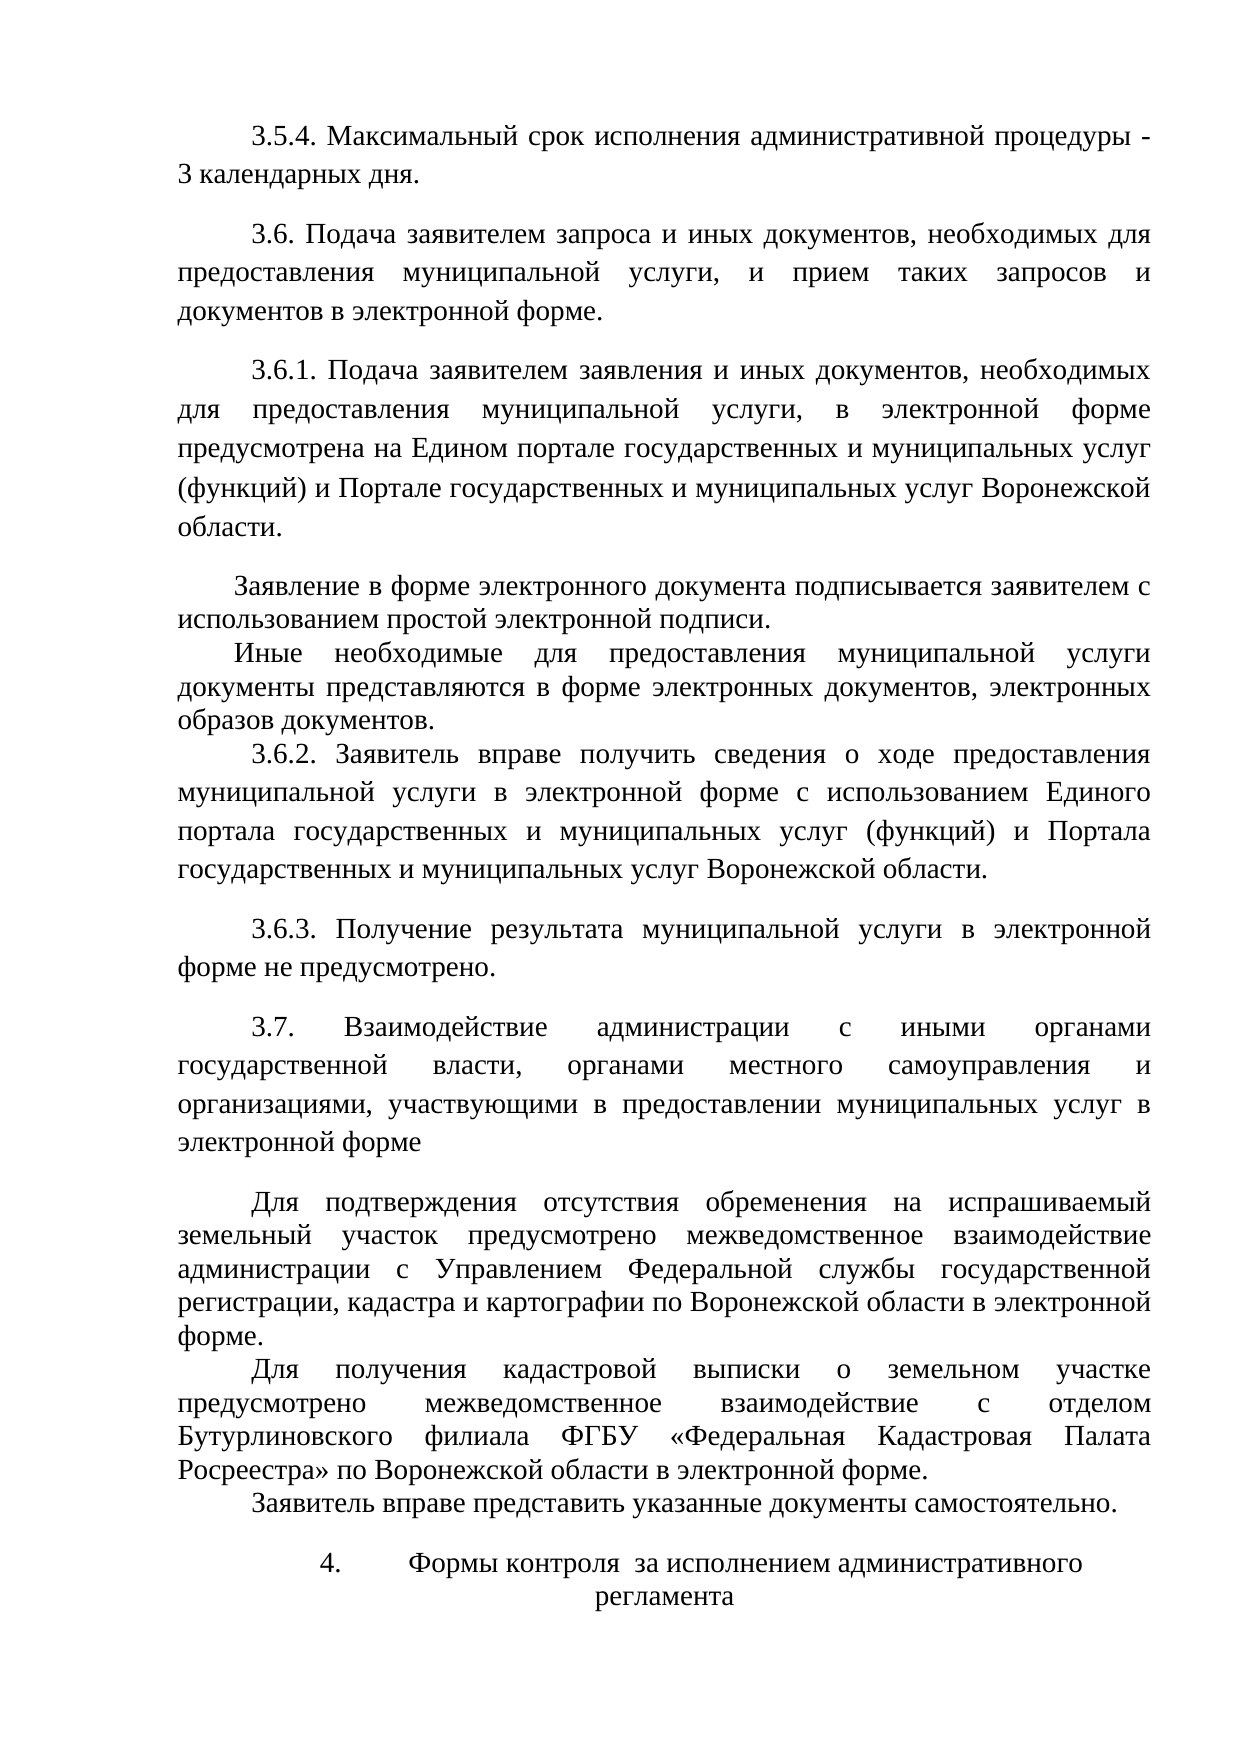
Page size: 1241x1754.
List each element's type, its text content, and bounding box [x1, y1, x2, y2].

text 3.6.3. Получение результата муниципальной услуги в электронной форме не предусмотрено. [177, 911, 1152, 983]
text 3.6.2. Заявитель вправе получить сведения о ходе предоставления муниципальной услуги в электронной форме с использованием Единого портала государственных и муниципальных услуг (функций) и Портала государственных и муниципальных услуг Воронежской области. [177, 736, 1152, 885]
text 3.5.4. Максимальный срок исполнения административной процедуры - 3 календарных дня. [177, 118, 1152, 190]
text Заявитель вправе представить указанные документы самостоятельно. [177, 1486, 1152, 1519]
text Заявление в форме электронного документа подписывается заявителем с использованием простой электронной подписи. [177, 568, 1152, 635]
text Для получения кадастровой выписки о земельном участке предусмотрено межведомственное взаимодействие с отделом Бутурлиновского филиала ФГБУ «Федеральная Кадастровая Палата Росреестра» по Воронежской области в электронной форме. [177, 1351, 1152, 1486]
text 3.6. Подача заявителем запроса и иных документов, необходимых для предоставления муниципальной услуги, и прием таких запросов и документов в электронной форме. [177, 216, 1152, 327]
list Формы контроля за исполнением административного регламента [177, 1545, 1152, 1612]
text Для подтверждения отсутствия обременения на испрашиваемый земельный участок предусмотрено межведомственное взаимодействие администрации с Управлением Федеральной службы государственной регистрации, кадастра и картографии по Воронежской области в электронной форме. [177, 1184, 1152, 1351]
text Иные необходимые для предоставления муниципальной услуги документы представляются в форме электронных документов, электронных образов документов. [177, 635, 1152, 736]
text 3.6.1. Подача заявителем заявления и иных документов, необходимых для предоставления муниципальной услуги, в электронной форме предусмотрена на Едином портале государственных и муниципальных услуг (функций) и Портале государственных и муниципальных услуг Воронежской области. [177, 352, 1152, 542]
text 3.7. Взаимодействие администрации с иными органами государственной власти, органами местного самоуправления и организациями, участвующими в предоставлении муниципальных услуг в электронной форме [177, 1009, 1152, 1158]
